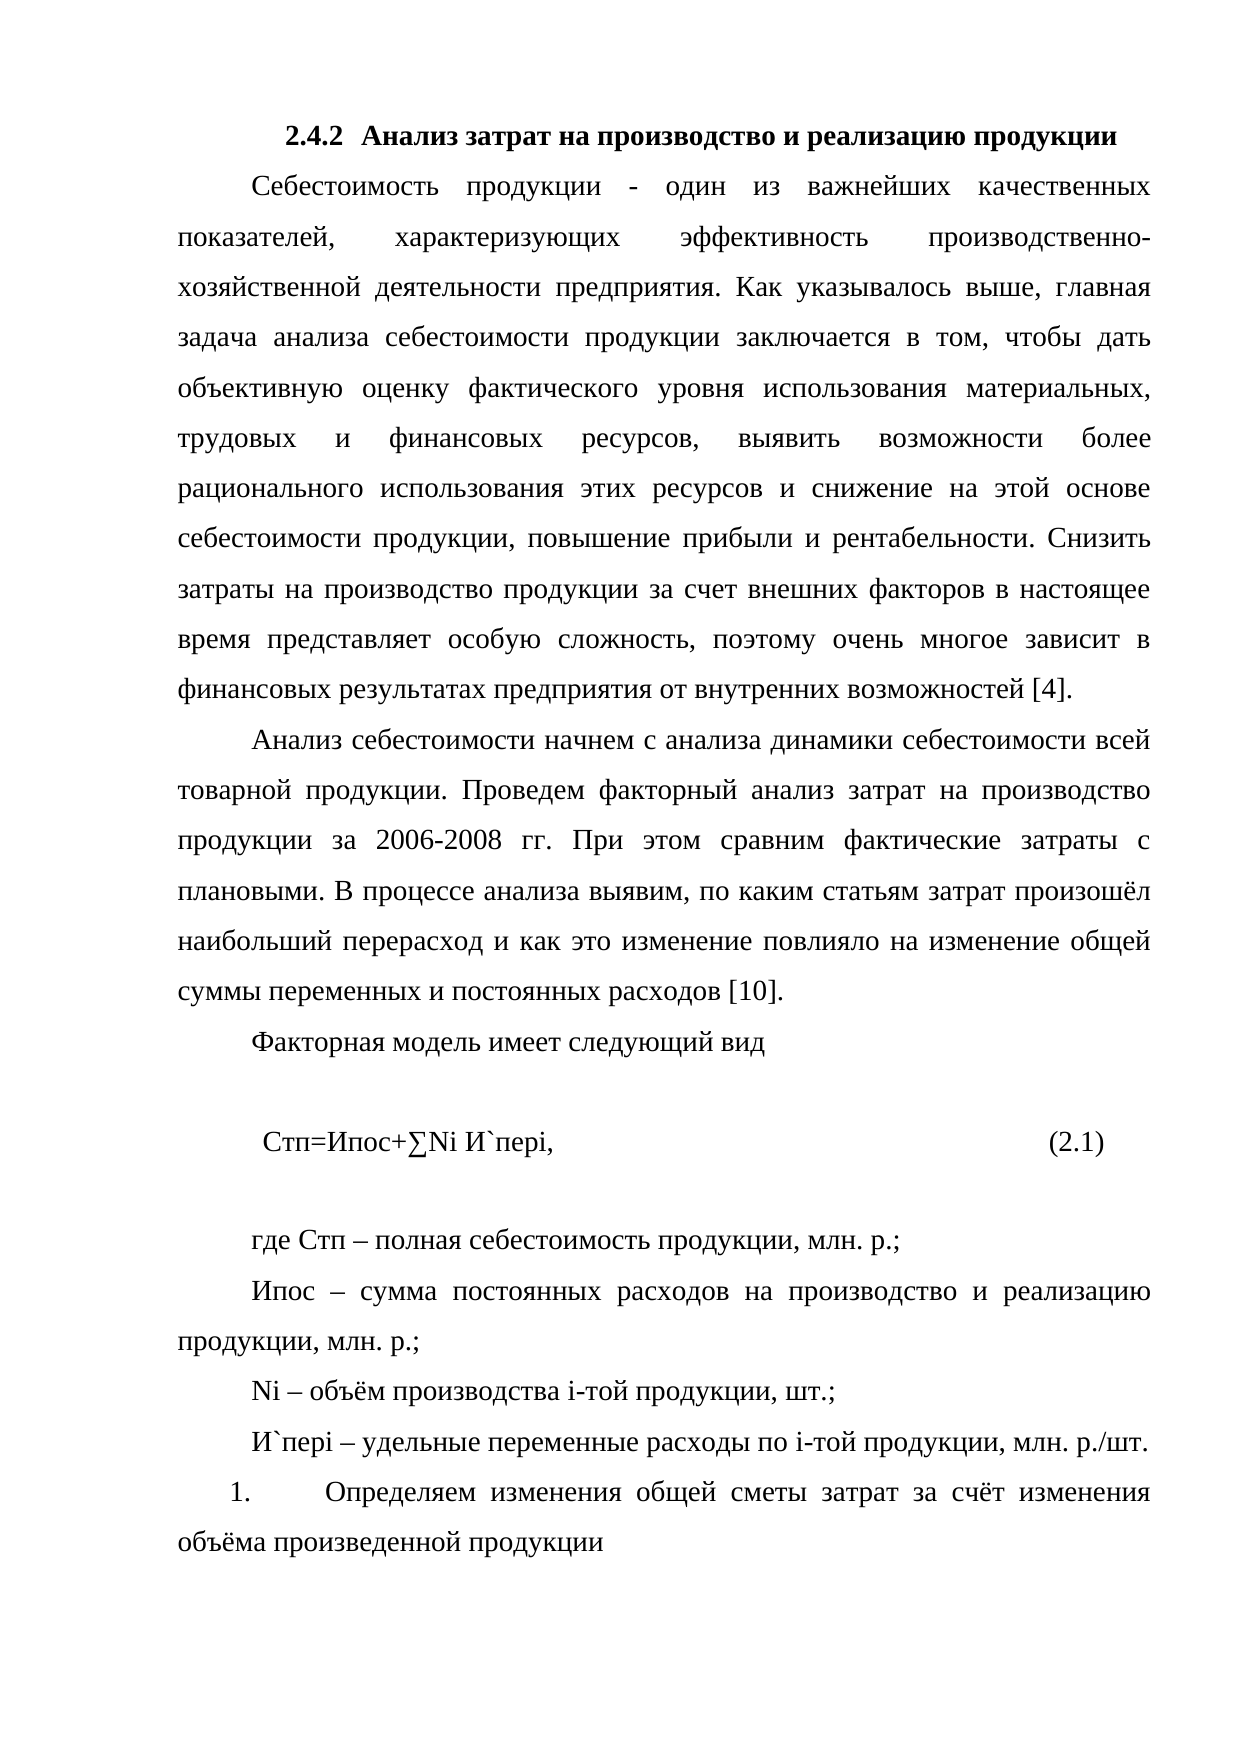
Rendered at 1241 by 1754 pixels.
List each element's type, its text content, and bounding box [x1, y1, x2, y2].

text Факторная модель имеет следующий вид [177, 1024, 1152, 1057]
list Определяем изменения общей сметы затрат за счёт изменения объёма произведенной продукции [177, 1474, 1152, 1558]
text Ni – объём производства i-той продукции, шт.; [177, 1373, 1152, 1407]
table_header (2.1) [964, 1124, 1116, 1172]
text Ипос – сумма постоянных расходов на производство и реализацию продукции, млн. р.; [177, 1273, 1152, 1357]
list Анализ затрат на производство и реализацию продукции [177, 118, 1152, 152]
text Себестоимость продукции - один из важнейших качественных показателей, характеризующих эффективность производственно-хозяйственной деятельности предприятия. Как указывалось выше, главная задача анализа себестоимости продукции заключается в том, чтобы дать объективную оценку фактического уровня использования материальных, трудовых и финансовых ресурсов, выявить возможности более рационального использования этих ресурсов и снижение на этой основе себестоимости продукции, повышение прибыли и рентабельности. Снизить затраты на производство продукции за счет внешних факторов в настоящее время представляет особую сложность, поэтому очень многое зависит в финансовых результатах предприятия от внутренних возможностей [4]. [177, 168, 1152, 705]
text Анализ себестоимости начнем с анализа динамики себестоимости всей товарной продукции. Проведем факторный анализ затрат на производство продукции за 2006-2008 гг. При этом сравним фактические затраты с плановыми. В процессе анализа выявим, по каким статьям затрат произошёл наибольший перерасход и как это изменение повлияло на изменение общей суммы переменных и постоянных расходов [10]. [177, 722, 1152, 1007]
text И`перi – удельные переменные расходы по i-той продукции, млн. р./шт. [177, 1424, 1152, 1457]
table_header Стп=Ипос+∑Ni И`перi, [177, 1124, 963, 1172]
text где Стп – полная себестоимость продукции, млн. р.; [177, 1222, 1152, 1256]
